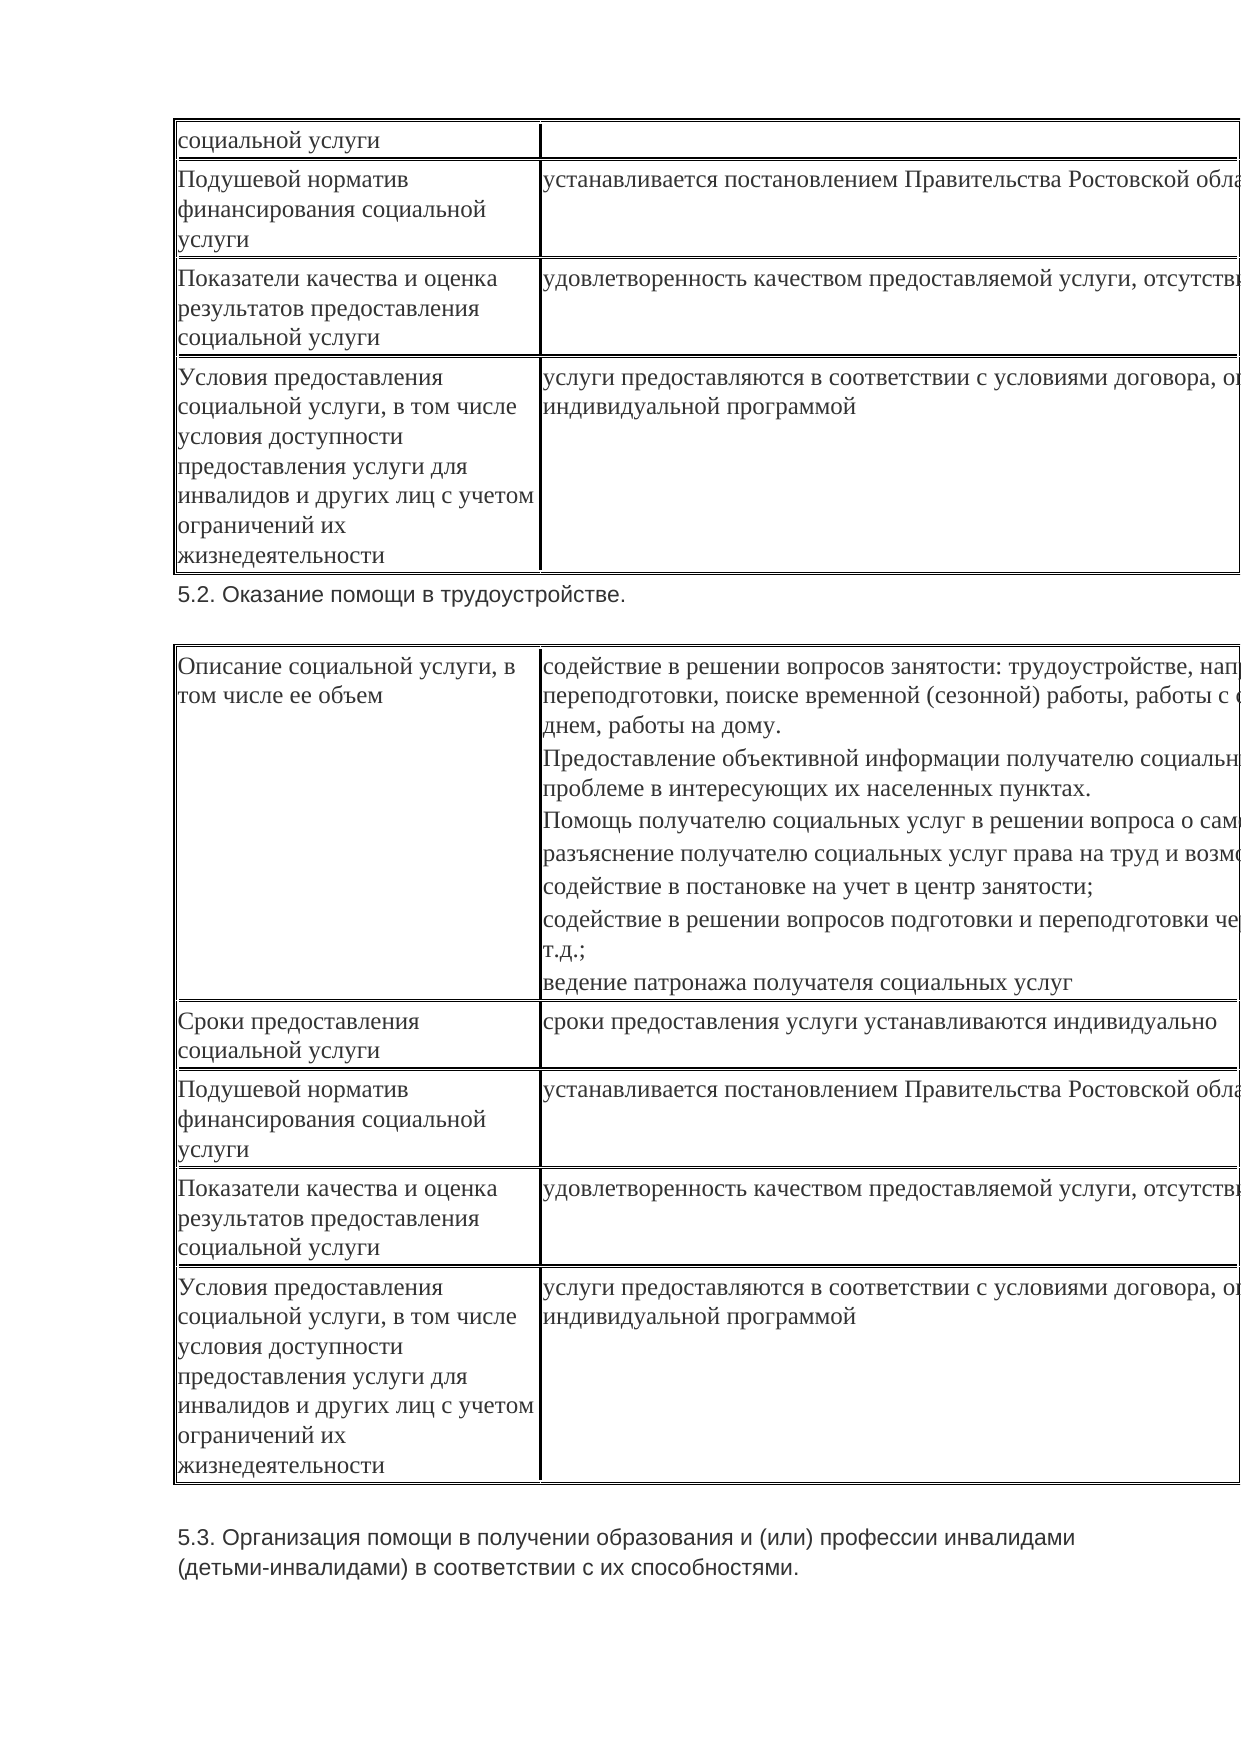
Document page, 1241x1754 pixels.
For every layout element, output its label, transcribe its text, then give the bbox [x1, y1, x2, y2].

table_cell Показатели качества и оценка результатов предоставления социальной услуги [175, 1166, 540, 1264]
table_cell удовлетворенность качеством предоставляемой услуги, отсутствие обоснованных жалоб [540, 256, 1240, 354]
table_cell Показатели качества и оценка результатов предоставления социальной услуги [175, 256, 540, 354]
table_cell сроки предоставления услуги устанавливаются индивидуально [542, 999, 1239, 1067]
text 5.2. Оказание помощи в трудоустройстве. [177, 578, 1152, 608]
table_cell устанавливается постановлением Правительства Ростовской области [542, 1067, 1239, 1166]
table_header Описание социальной услуги, в том числе ее объем [177, 647, 540, 998]
table_cell устанавливается постановлением Правительства Ростовской области [542, 157, 1239, 256]
table_cell Условия предоставления социальной услуги, в том числе условия доступности предоставления услуги для инвалидов и других лиц с учетом ограничений их жизнедеятельности [177, 354, 540, 572]
table_header содействие в решении вопросов занятости: трудоустройстве, направлении на курсы переподготовки, поиске временной (сезонной) работы, работы с сокращенным рабочим днем, работы на дому. Предоставление объективной информации получателю социальных услуг по данной проблеме в интересующих их населенных пунктах. Помощь получателю социальных услуг в решении вопроса о самообеспечении: разъяснение получателю социальных услуг права на труд и возможностей его реализации; содействие в постановке на учет в центр занятости; содействие в решении вопросов подготовки и переподготовки через службы занятости и т.д.; ведение патронажа получателя социальных услуг [540, 647, 1239, 998]
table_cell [540, 122, 1239, 157]
table_cell Сроки предоставления социальной услуги [177, 999, 539, 1067]
table_cell услуги предоставляются в соответствии с условиями договора, определенными индивидуальной программой [540, 1264, 1239, 1482]
table_cell Подушевой норматив финансирования социальной услуги [177, 157, 539, 256]
table_cell Условия предоставления социальной услуги, в том числе условия доступности предоставления услуги для инвалидов и других лиц с учетом ограничений их жизнедеятельности [177, 1264, 540, 1482]
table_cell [177, 122, 540, 157]
table_cell удовлетворенность качеством предоставляемой услуги, отсутствие обоснованных жалоб [540, 1166, 1240, 1264]
table_cell услуги предоставляются в соответствии с условиями договора, определенными индивидуальной программой [540, 354, 1239, 572]
table_cell Подушевой норматив финансирования социальной услуги [177, 1067, 539, 1166]
text 5.3. Организация помощи в получении образования и (или) профессии инвалидами (детьми-инвалидами) в соответствии с их способностями. [177, 1521, 1152, 1580]
